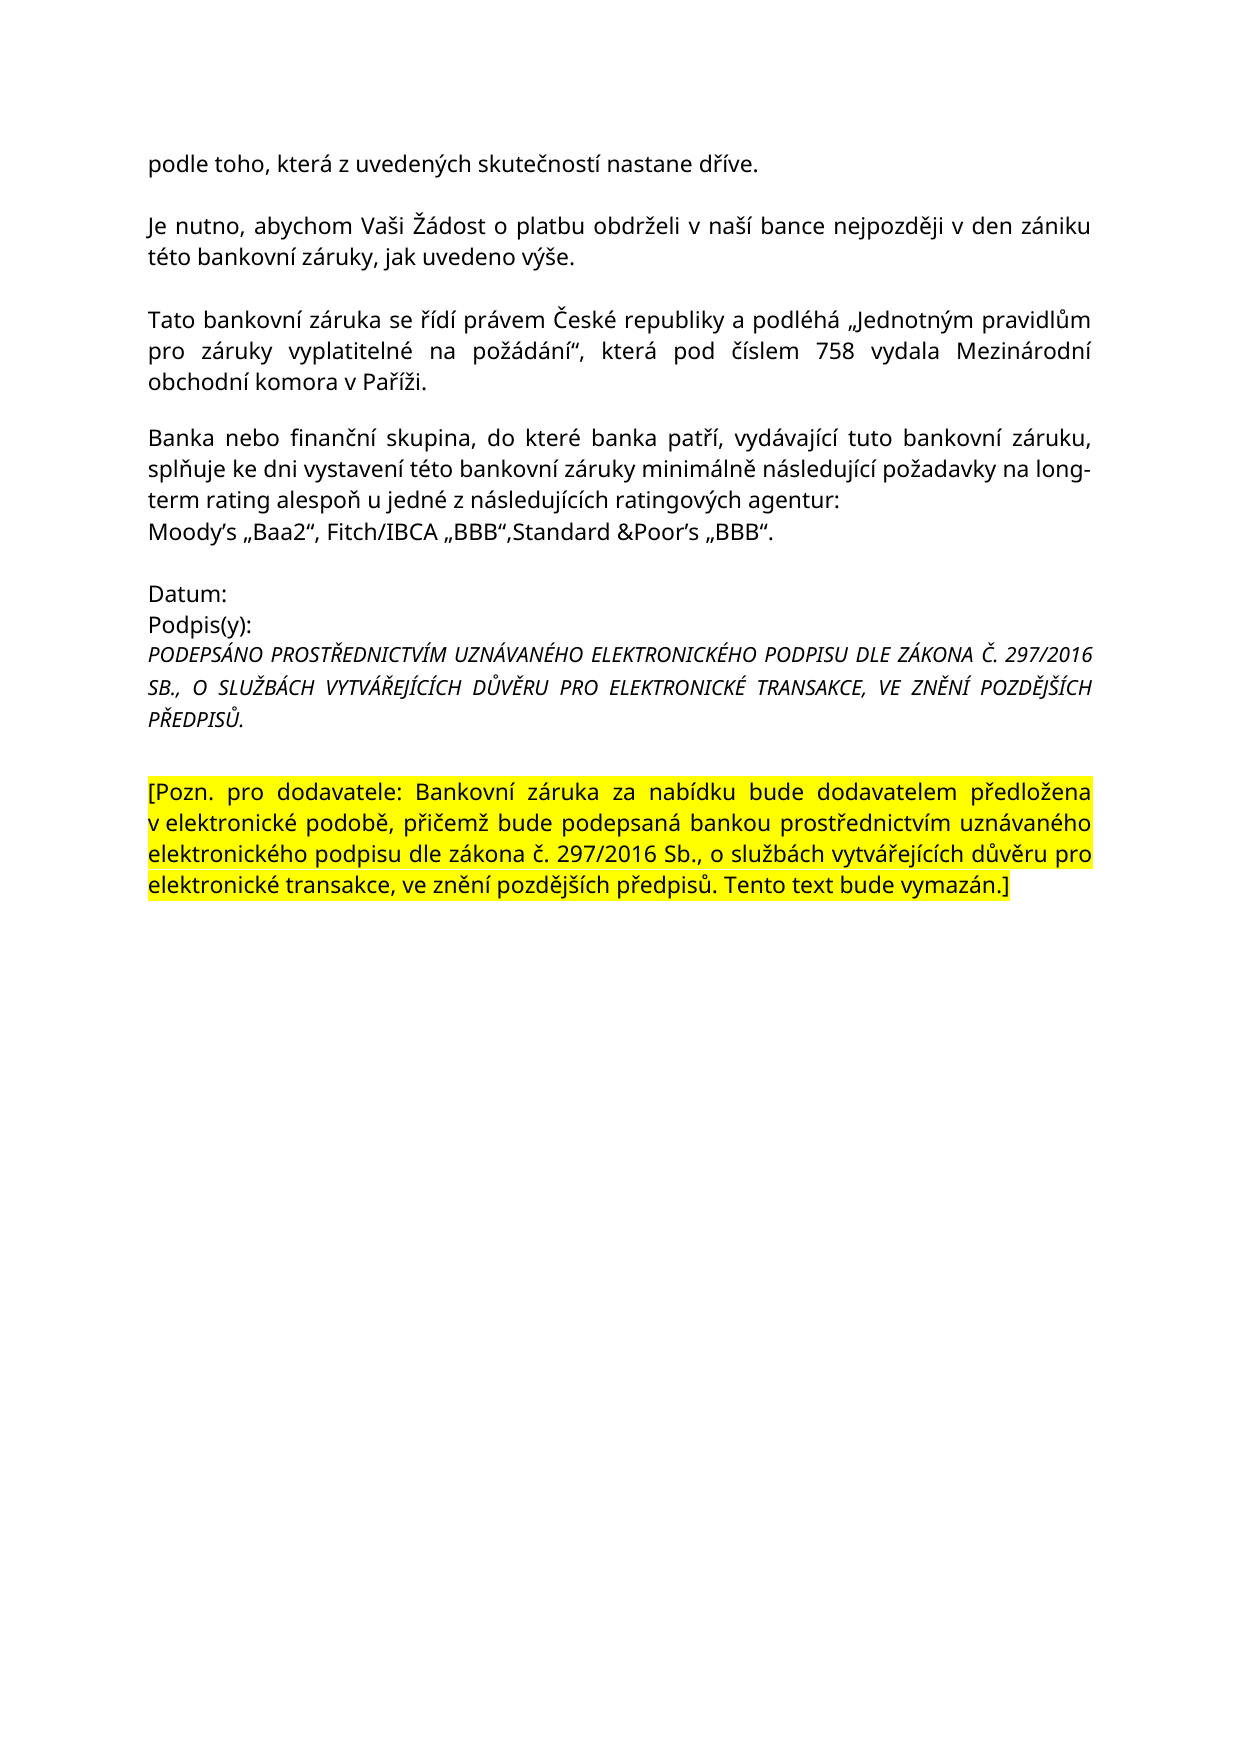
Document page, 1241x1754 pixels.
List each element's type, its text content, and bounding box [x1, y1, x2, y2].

text Datum: [148, 578, 1093, 609]
text Banka nebo finanční skupina, do které banka patří, vydávající tuto bankovní záruku, splňuje ke dni vystavení této bankovní záruky minimálně následující požadavky na long-term rating alespoň u jedné z následujících ratingových agentur: [148, 422, 1093, 515]
text PODEPSÁNO PROSTŘEDNICTVÍM UZNÁVANÉHO ELEKTRONICKÉHO PODPISU DLE ZÁKONA Č. 297/2016 SB., O SLUŽBÁCH VYTVÁŘEJÍCÍCH DŮVĚRU PRO ELEKTRONICKÉ TRANSAKCE, VE ZNĚNÍ POZDĚJŠÍCH PŘEDPISŮ. [148, 640, 1093, 734]
text podle toho, která z uvedených skutečností nastane dříve. [148, 148, 1093, 179]
text Je nutno, abychom Vaši Žádost o platbu obdrželi v naší bance nejpozději v den zániku této bankovní záruky, jak uvedeno výše. [148, 210, 1093, 273]
text Podpis(y): [148, 609, 1093, 640]
text Moody’s „Baa2“, Fitch/IBCA „BBB“,Standard &Poor’s „BBB“. [148, 515, 1093, 547]
text [Pozn. pro dodavatele: Bankovní záruka za nabídku bude dodavatelem předložena v elektronické podobě, přičemž bude podepsaná bankou prostřednictvím uznávaného elektronického podpisu dle zákona č. 297/2016 Sb., o službách vytvářejících důvěru pro elektronické transakce, ve znění pozdějších předpisů. Tento text bude vymazán.] [148, 869, 1093, 901]
text Tato bankovní záruka se řídí právem České republiky a podléhá „Jednotným pravidlům pro záruky vyplatitelné na požádání“, která pod číslem 758 vydala Mezinárodní obchodní komora v Paříži. [148, 304, 1093, 398]
